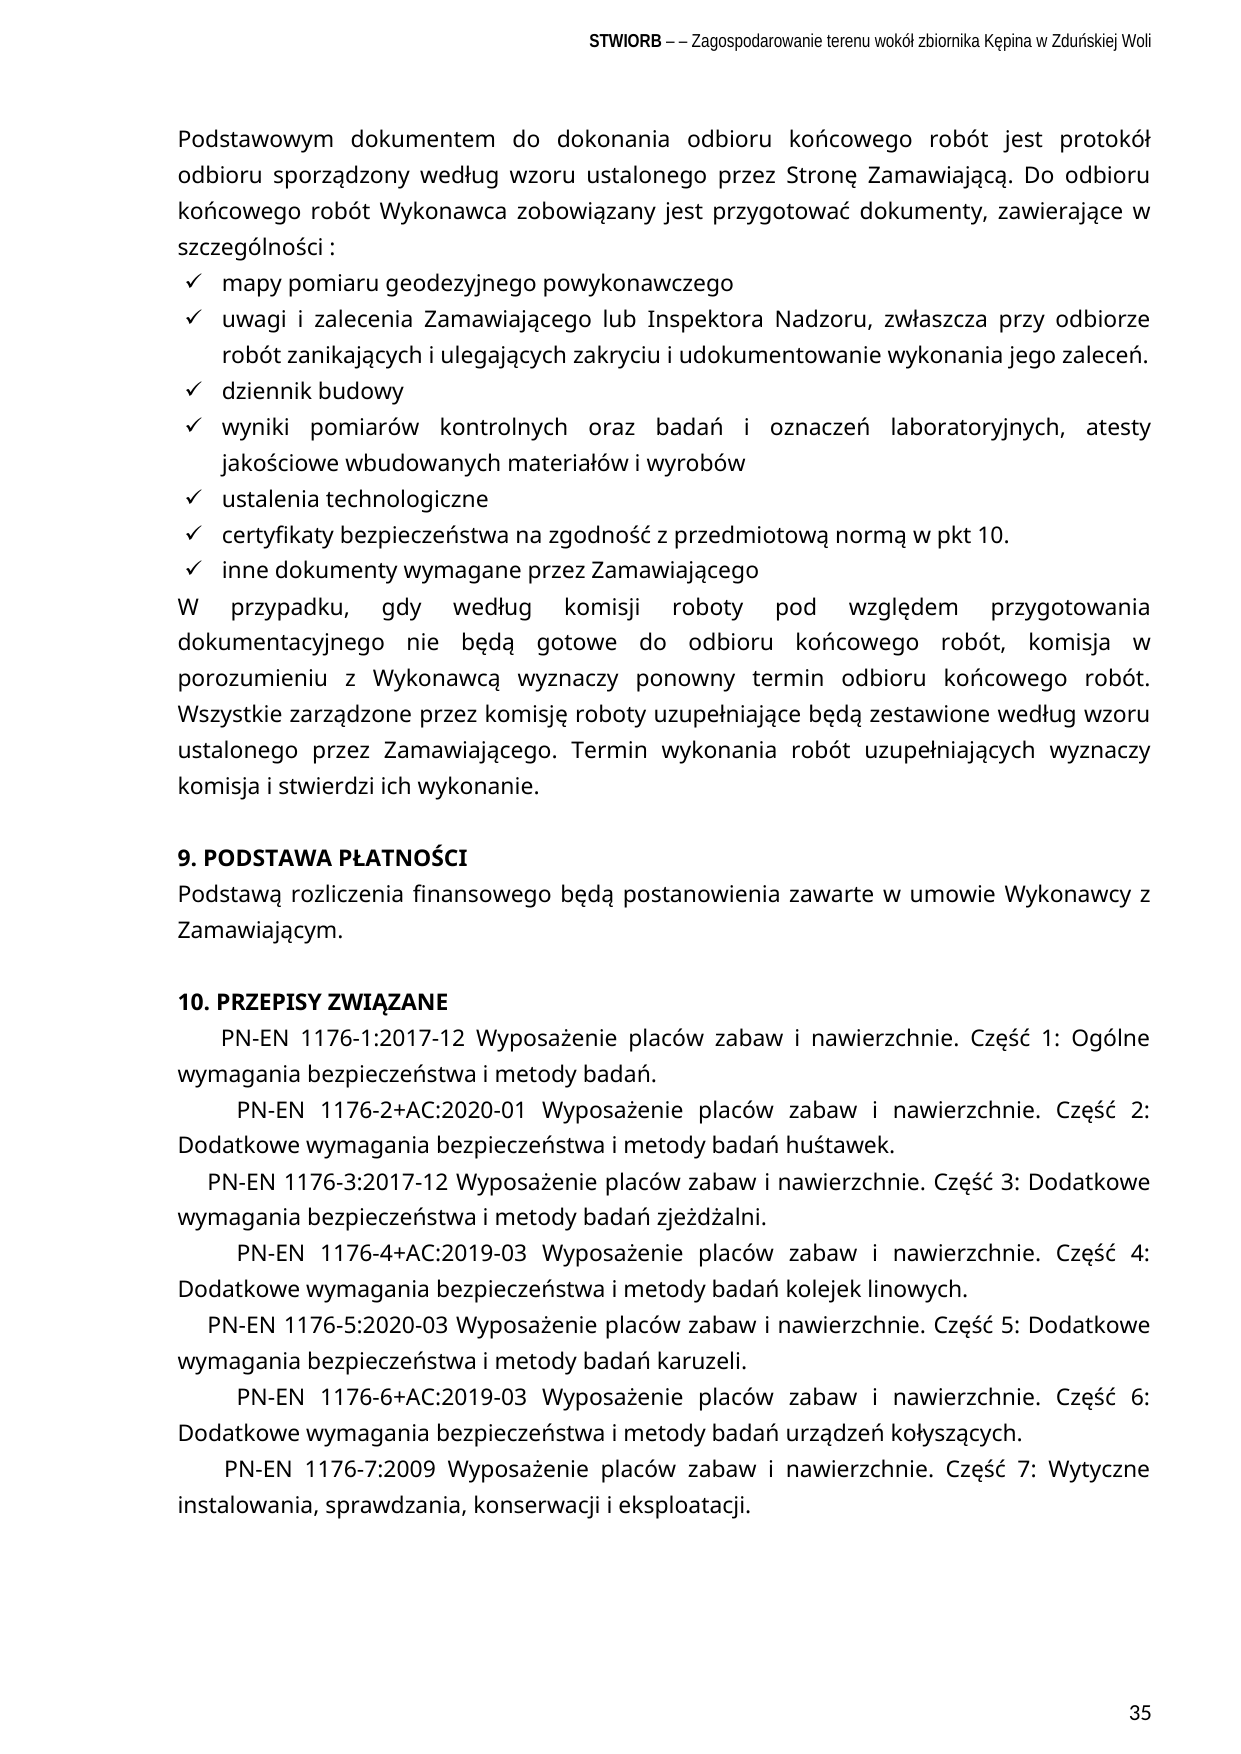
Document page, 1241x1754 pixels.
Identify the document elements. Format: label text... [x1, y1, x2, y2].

text PN-EN 1176-1:2017-12 Wyposażenie placów zabaw i nawierzchnie. Część 1: Ogólne wymagania bezpieczeństwa i metody badań. [177, 1022, 1152, 1089]
list dziennik budowy [184, 375, 1152, 406]
text PN-EN 1176-3:2017-12 Wyposażenie placów zabaw i nawierzchnie. Część 3: Dodatkowe wymagania bezpieczeństwa i metody badań zjeżdżalni. [177, 1165, 1152, 1233]
list ustalenia technologiczne [184, 483, 1152, 514]
text PN-EN 1176-4+AC:2019-03 Wyposażenie placów zabaw i nawierzchnie. Część 4: Dodatkowe wymagania bezpieczeństwa i metody badań kolejek linowych. [177, 1237, 1152, 1304]
text PN-EN 1176-2+AC:2020-01 Wyposażenie placów zabaw i nawierzchnie. Część 2: Dodatkowe wymagania bezpieczeństwa i metody badań huśtawek. [177, 1093, 1152, 1161]
list uwagi i zalecenia Zamawiającego lub Inspektora Nadzoru, zwłaszcza przy odbiorze robót zanikających i ulegających zakryciu i udokumentowanie wykonania jego zaleceń. [184, 303, 1152, 370]
text 9. PODSTAWA PŁATNOŚCI [177, 842, 1152, 873]
text PN-EN 1176-7:2009 Wyposażenie placów zabaw i nawierzchnie. Część 7: Wytyczne instalowania, sprawdzania, konserwacji i eksploatacji. [177, 1453, 1152, 1520]
text PN-EN 1176-6+AC:2019-03 Wyposażenie placów zabaw i nawierzchnie. Część 6: Dodatkowe wymagania bezpieczeństwa i metody badań urządzeń kołyszących. [177, 1381, 1152, 1448]
list wyniki pomiarów kontrolnych oraz badań i oznaczeń laboratoryjnych, atesty jakościowe wbudowanych materiałów i wyrobów [184, 411, 1152, 478]
text PN-EN 1176-5:2020-03 Wyposażenie placów zabaw i nawierzchnie. Część 5: Dodatkowe wymagania bezpieczeństwa i metody badań karuzeli. [177, 1309, 1152, 1376]
list inne dokumenty wymagane przez Zamawiającego [184, 554, 1152, 586]
text Podstawowym dokumentem do dokonania odbioru końcowego robót jest protokół odbioru sporządzony według wzoru ustalonego przez Stronę Zamawiającą. Do odbioru końcowego robót Wykonawca zobowiązany jest przygotować dokumenty, zawierające w szczególności : [177, 123, 1152, 262]
text Podstawą rozliczenia finansowego będą postanowienia zawarte w umowie Wykonawcy z Zamawiającym. [177, 878, 1152, 945]
text W przypadku, gdy według komisji roboty pod względem przygotowania dokumentacyjnego nie będą gotowe do odbioru końcowego robót, komisja w porozumieniu z Wykonawcą wyznaczy ponowny termin odbioru końcowego robót. Wszystkie zarządzone przez komisję roboty uzupełniające będą zestawione według wzoru ustalonego przez Zamawiającego. Termin wykonania robót uzupełniających wyznaczy komisja i stwierdzi ich wykonanie. [177, 590, 1152, 801]
list mapy pomiaru geodezyjnego powykonawczego [184, 267, 1152, 298]
text 10. PRZEPISY ZWIĄZANE [177, 986, 1152, 1017]
list certyfikaty bezpieczeństwa na zgodność z przedmiotową normą w pkt 10. [184, 518, 1152, 550]
